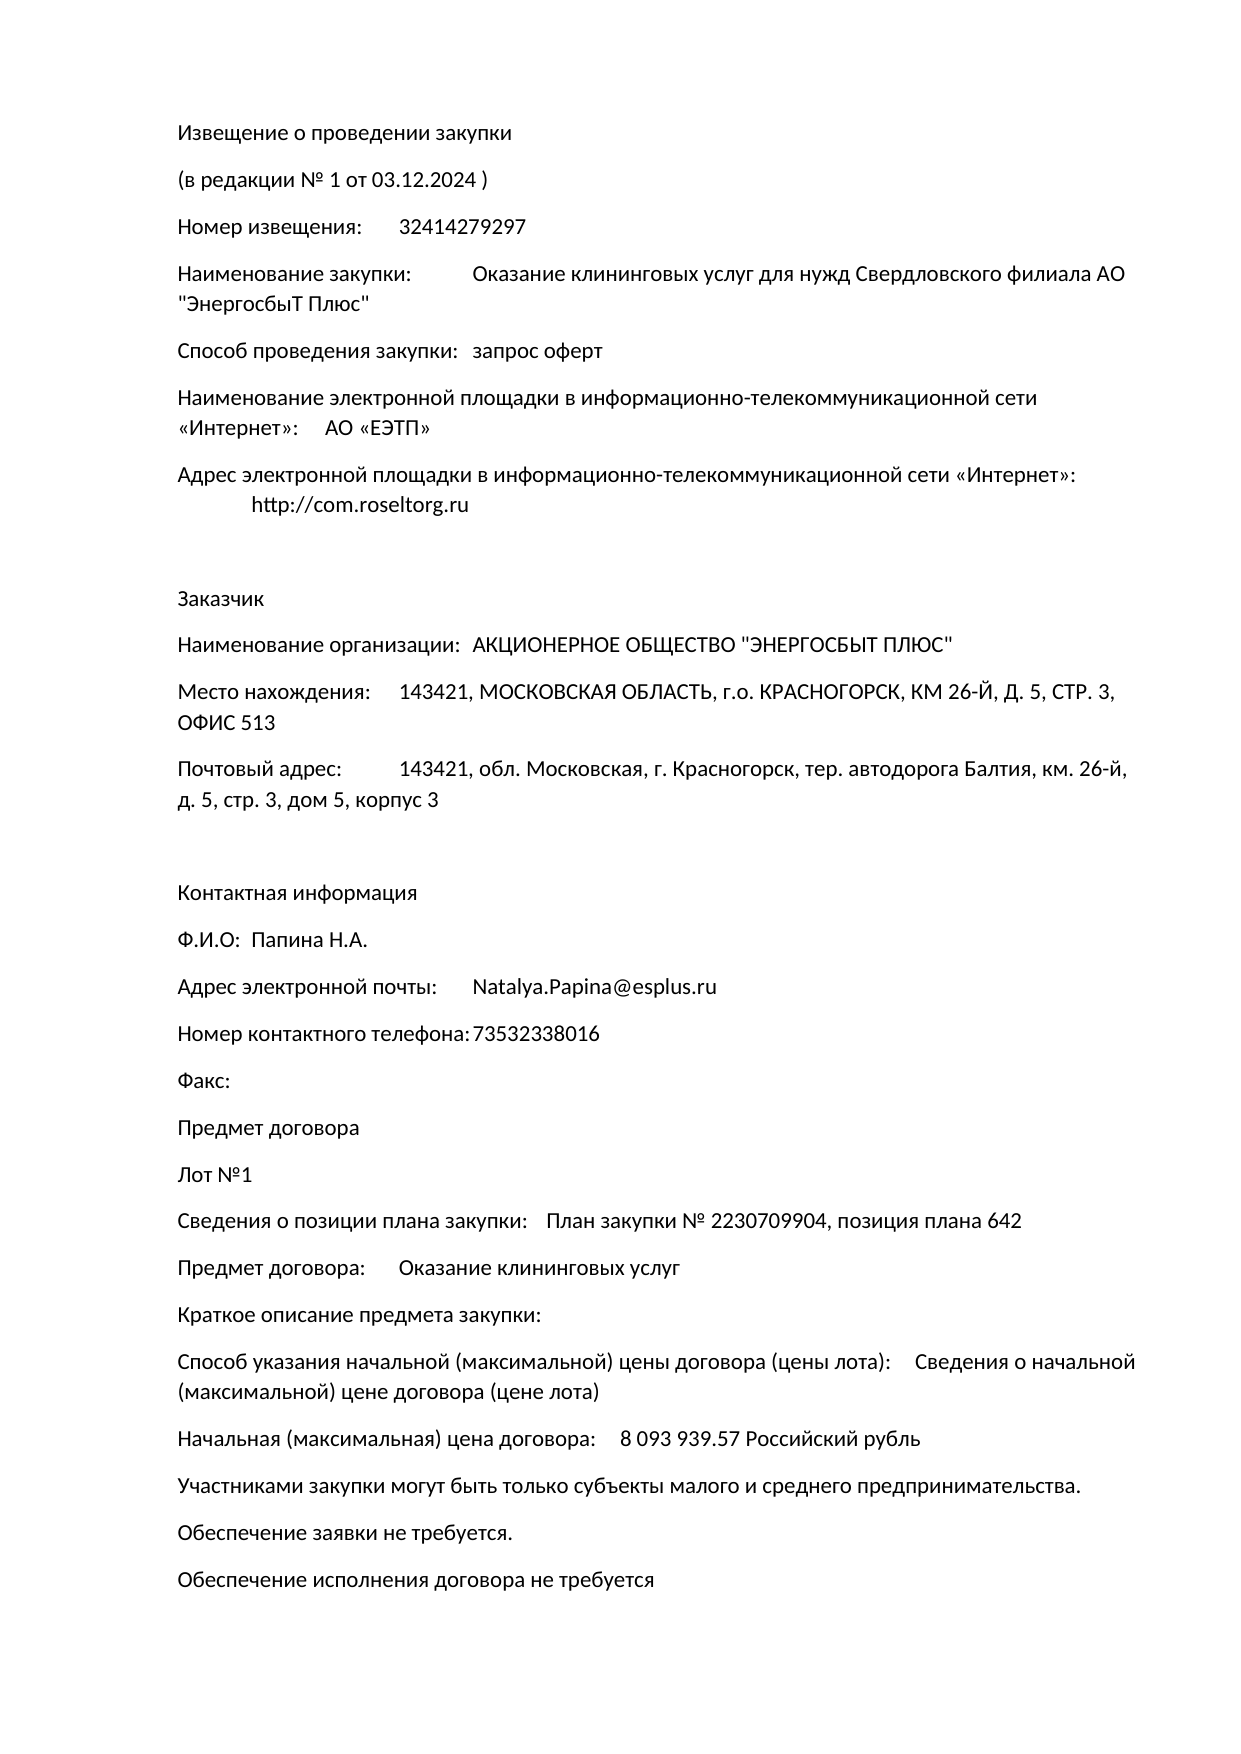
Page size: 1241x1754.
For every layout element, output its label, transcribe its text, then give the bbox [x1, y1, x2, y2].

text Контактная информация [177, 878, 1152, 907]
text Наименование электронной площадки в информационно-телекоммуникационной сети «Интернет»: АО «ЕЭТП» [177, 383, 1152, 441]
text Номер извещения: 32414279297 [177, 212, 1152, 240]
text Наименование организации: АКЦИОНЕРНОЕ ОБЩЕСТВО "ЭНЕРГОСБЫТ ПЛЮС" [177, 631, 1152, 659]
text Начальная (максимальная) цена договора: 8 093 939.57 Российский рубль [177, 1424, 1152, 1452]
text Обеспечение заявки не требуется. [177, 1518, 1152, 1546]
text Краткое описание предмета закупки: [177, 1300, 1152, 1328]
text Адрес электронной площадки в информационно-телекоммуникационной сети «Интернет»: http://com.roseltorg.ru [177, 460, 1152, 518]
text Обеспечение исполнения договора не требуется [177, 1565, 1152, 1593]
text (в редакции № 1 от 03.12.2024 ) [177, 165, 1152, 193]
text Наименование закупки: Оказание клининговых услуг для нужд Свердловского филиала АО "ЭнергосбыТ Плюс" [177, 259, 1152, 317]
text Ф.И.О: Папина Н.А. [177, 925, 1152, 953]
text Заказчик [177, 584, 1152, 612]
text Место нахождения: 143421, МОСКОВСКАЯ ОБЛАСТЬ, г.о. КРАСНОГОРСК, КМ 26-Й, Д. 5, СТР. 3, ОФИС 513 [177, 677, 1152, 736]
text Сведения о позиции плана закупки: План закупки № 2230709904, позиция плана 642 [177, 1207, 1152, 1235]
text Способ указания начальной (максимальной) цены договора (цены лота): Сведения о начальной (максимальной) цене договора (цене лота) [177, 1347, 1152, 1406]
text Участниками закупки могут быть только субъекты малого и среднего предпринимательства. [177, 1471, 1152, 1499]
text Предмет договора [177, 1113, 1152, 1141]
text Способ проведения закупки: запрос оферт [177, 336, 1152, 364]
text Лот №1 [177, 1160, 1152, 1188]
text Номер контактного телефона: 73532338016 [177, 1019, 1152, 1047]
text Факс: [177, 1066, 1152, 1094]
text Адрес электронной почты: Natalya.Papina@esplus.ru [177, 972, 1152, 1000]
text Предмет договора: Оказание клининговых услуг [177, 1253, 1152, 1282]
text Почтовый адрес: 143421, обл. Московская, г. Красногорск, тер. автодорога Балтия, км. 26-й, д. 5, стр. 3, дом 5, корпус 3 [177, 754, 1152, 813]
text Извещение о проведении закупки [177, 118, 1152, 146]
